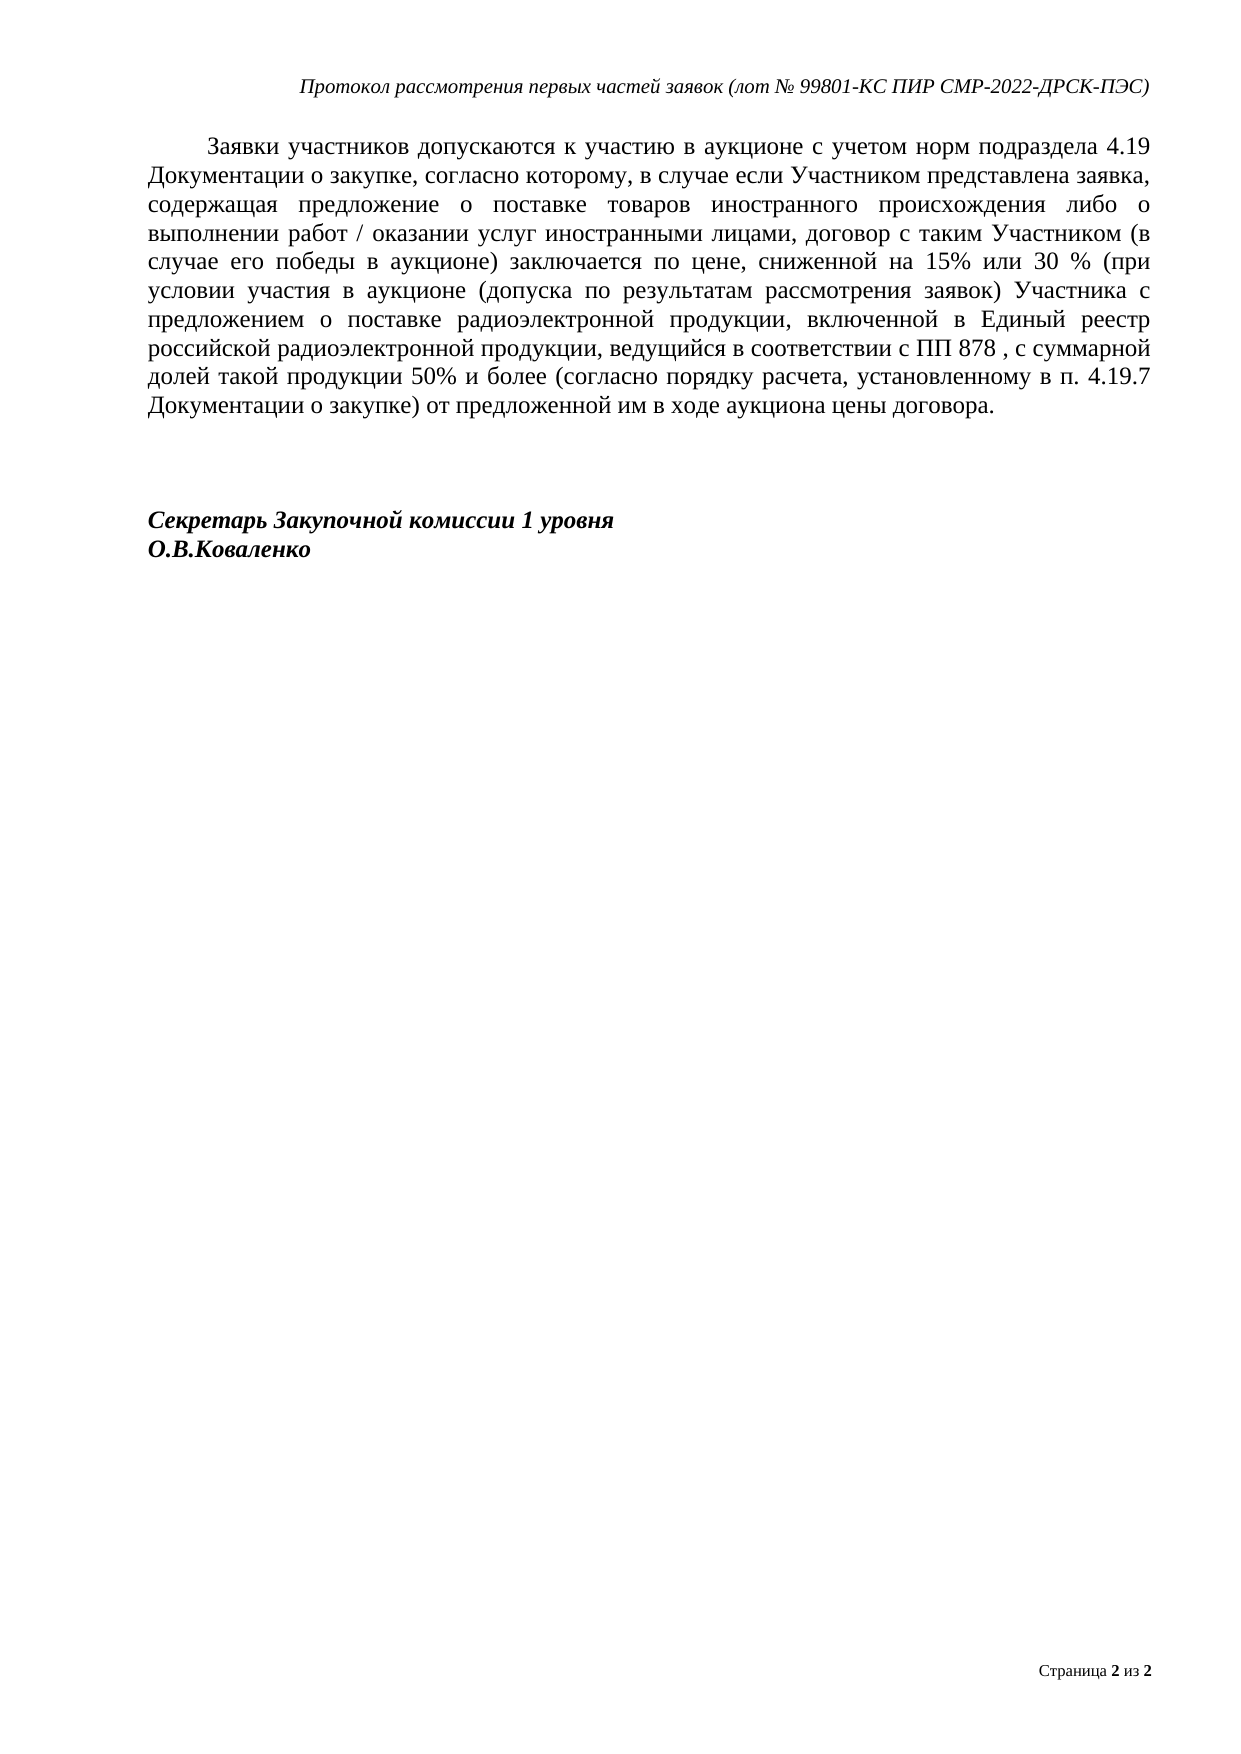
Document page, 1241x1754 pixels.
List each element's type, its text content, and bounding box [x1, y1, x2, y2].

text Секретарь Закупочной комиссии 1 уровня О.В.Коваленко [148, 505, 1152, 563]
text Заявки участников допускаются к участию в аукционе с учетом норм подраздела 4.19 Документации о закупке, согласно которому, в случае если Участником представлена заявка, содержащая предложение о поставке товаров иностранного происхождения либо о выполнении работ / оказании услуг иностранными лицами, договор с таким Участником (в случае его победы в аукционе) заключается по цене, сниженной на 15% или 30 % (при условии участия в аукционе (допуска по результатам рассмотрения заявок) Участника с предложением о поставке радиоэлектронной продукции, включенной в Единый реестр российской радиоэлектронной продукции, ведущийся в соответствии с ПП 878 , с суммарной долей такой продукции 50% и более (согласно порядку расчета, установленному в п. 4.19.7 Документации о закупке) от предложенной им в ходе аукциона цены договора. [148, 131, 1152, 419]
